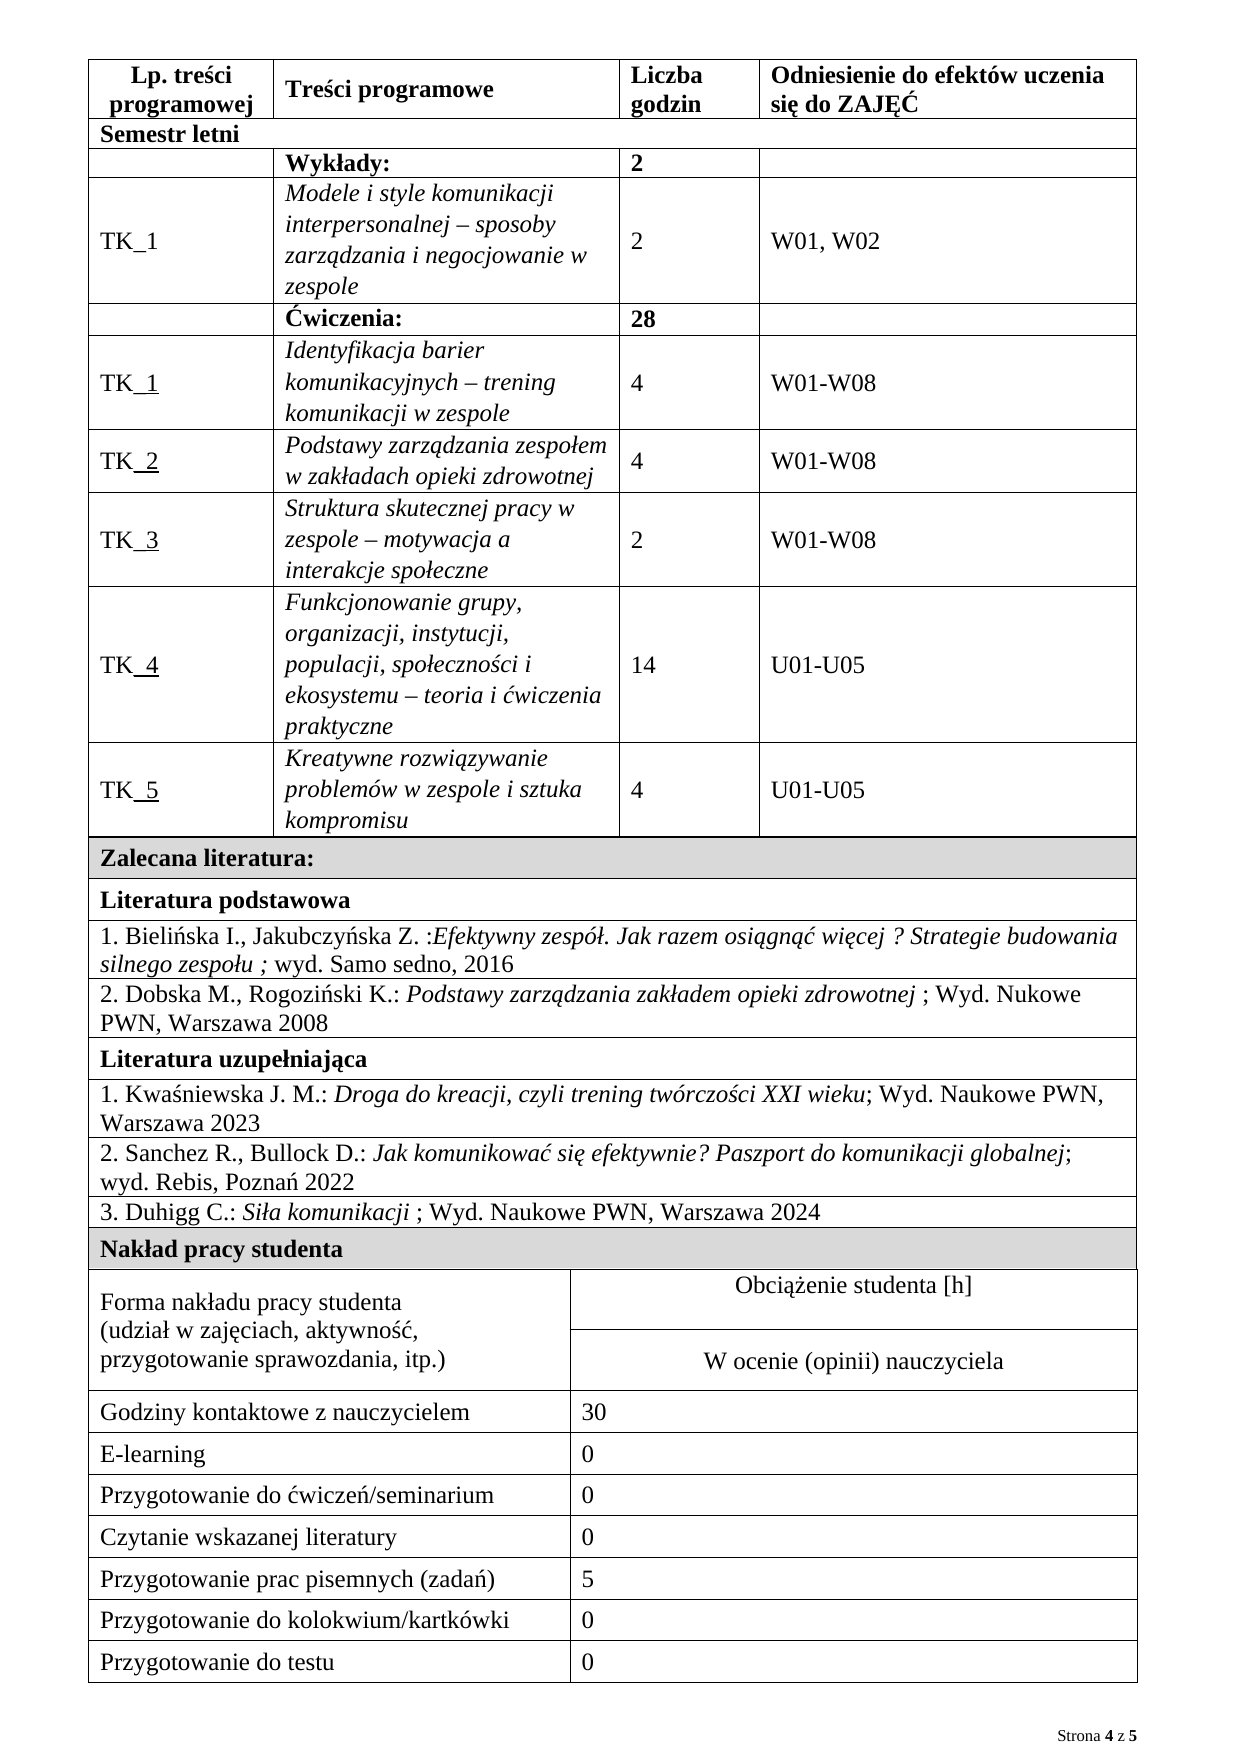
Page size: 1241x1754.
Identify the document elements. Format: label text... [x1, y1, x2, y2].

table_cell 28 [620, 304, 759, 334]
table_cell W01-W08 [760, 493, 1136, 586]
table_cell 4 [620, 336, 759, 429]
table_cell W ocenie (opinii) nauczyciela [571, 1330, 1137, 1390]
table_cell Lp. treści programowej [89, 60, 273, 118]
table_cell 14 [620, 587, 759, 742]
table_cell W01-W08 [760, 336, 1136, 429]
table_cell 5 [571, 1558, 1137, 1598]
table_cell Godziny kontaktowe z nauczycielem [89, 1391, 570, 1432]
table_cell Forma nakładu pracy studenta (udział w zajęciach, aktywność, przygotowanie sprawozdania, itp.) [89, 1270, 570, 1390]
table_cell 2. Dobska M., Rogoziński K.: Podstawy zarządzania zakładem opieki zdrowotnej ; Wyd. Nukowe PWN, Warszawa 2008 [89, 979, 1136, 1037]
table_cell Struktura skutecznej pracy w zespole – motywacja a interakcje społeczne [274, 493, 619, 586]
table_cell Obciążenie studenta [h] [571, 1270, 1137, 1329]
table_cell 2 [620, 149, 759, 177]
table_cell 2 [620, 493, 759, 586]
table_cell [89, 304, 273, 334]
table_cell 0 [571, 1600, 1137, 1640]
table_cell Odniesienie do efektów uczenia się do ZAJĘĆ [760, 60, 1136, 118]
table_cell Identyfikacja barier komunikacyjnych – trening komunikacji w zespole [274, 336, 619, 429]
table_cell U01-U05 [760, 587, 1136, 742]
table_cell Przygotowanie do kolokwium/kartkówki [89, 1600, 570, 1640]
table_cell Wykłady: [274, 149, 619, 177]
table_cell TK_2 [89, 430, 273, 492]
table_cell 4 [620, 743, 759, 836]
table_cell Semestr letni [89, 119, 1136, 147]
table_cell Podstawy zarządzania zespołem w zakładach opieki zdrowotnej [274, 430, 619, 492]
table_cell Ćwiczenia: [274, 304, 619, 334]
table_cell W01-W08 [760, 430, 1136, 492]
table_cell Kreatywne rozwiązywanie problemów w zespole i sztuka kompromisu [274, 743, 619, 836]
table_cell Literatura uzupełniająca [89, 1038, 1136, 1078]
table_cell E-learning [89, 1433, 570, 1473]
table_cell Przygotowanie prac pisemnych (zadań) [89, 1558, 570, 1598]
table_cell Przygotowanie do testu [89, 1641, 570, 1682]
table_cell Przygotowanie do ćwiczeń/seminarium [89, 1475, 570, 1515]
table_cell 4 [620, 430, 759, 492]
table_cell TK_5 [89, 743, 273, 836]
table_cell 1. Kwaśniewska J. M.: Droga do kreacji, czyli trening twórczości XXI wieku; Wyd. Naukowe PWN, Warszawa 2023 [89, 1080, 1136, 1137]
table_cell Czytanie wskazanej literatury [89, 1516, 570, 1557]
table_cell 30 [571, 1391, 1137, 1432]
table_cell [760, 304, 1136, 334]
table_cell TK_1 [89, 336, 273, 429]
table_cell [89, 149, 273, 177]
table_cell Zalecana literatura: [89, 838, 1136, 878]
table_cell Modele i style komunikacji interpersonalnej – sposoby zarządzania i negocjowanie w zespole [274, 178, 619, 302]
table_cell U01-U05 [760, 743, 1136, 836]
table_cell Funkcjonowanie grupy, organizacji, instytucji, populacji, społeczności i ekosystemu – teoria i ćwiczenia praktyczne [274, 587, 619, 742]
table_cell Liczba godzin [620, 60, 759, 118]
table_cell 0 [571, 1433, 1137, 1473]
table_cell Literatura podstawowa [89, 879, 1136, 920]
table_cell 0 [571, 1641, 1137, 1682]
table_cell [760, 149, 1136, 177]
table_cell TK_1 [89, 178, 273, 302]
table_cell 2. Sanchez R., Bullock D.: Jak komunikować się efektywnie? Paszport do komunikacji globalnej; wyd. Rebis, Poznań 2022 [89, 1138, 1136, 1196]
table_cell 0 [571, 1475, 1137, 1515]
table_cell W01, W02 [760, 178, 1136, 302]
table_cell 1. Bielińska I., Jakubczyńska Z. :Efektywny zespół. Jak razem osiągnąć więcej ? Strategie budowania silnego zespołu ; wyd. Samo sedno, 2016 [89, 921, 1136, 978]
table_cell TK_4 [89, 587, 273, 742]
table_cell Treści programowe [274, 60, 619, 118]
table_cell 2 [620, 178, 759, 302]
table_cell 3. Duhigg C.: Siła komunikacji ; Wyd. Naukowe PWN, Warszawa 2024 [89, 1197, 1136, 1227]
table_cell TK_3 [89, 493, 273, 586]
table_cell 0 [571, 1516, 1137, 1557]
table_cell Nakład pracy studenta [89, 1228, 1136, 1268]
